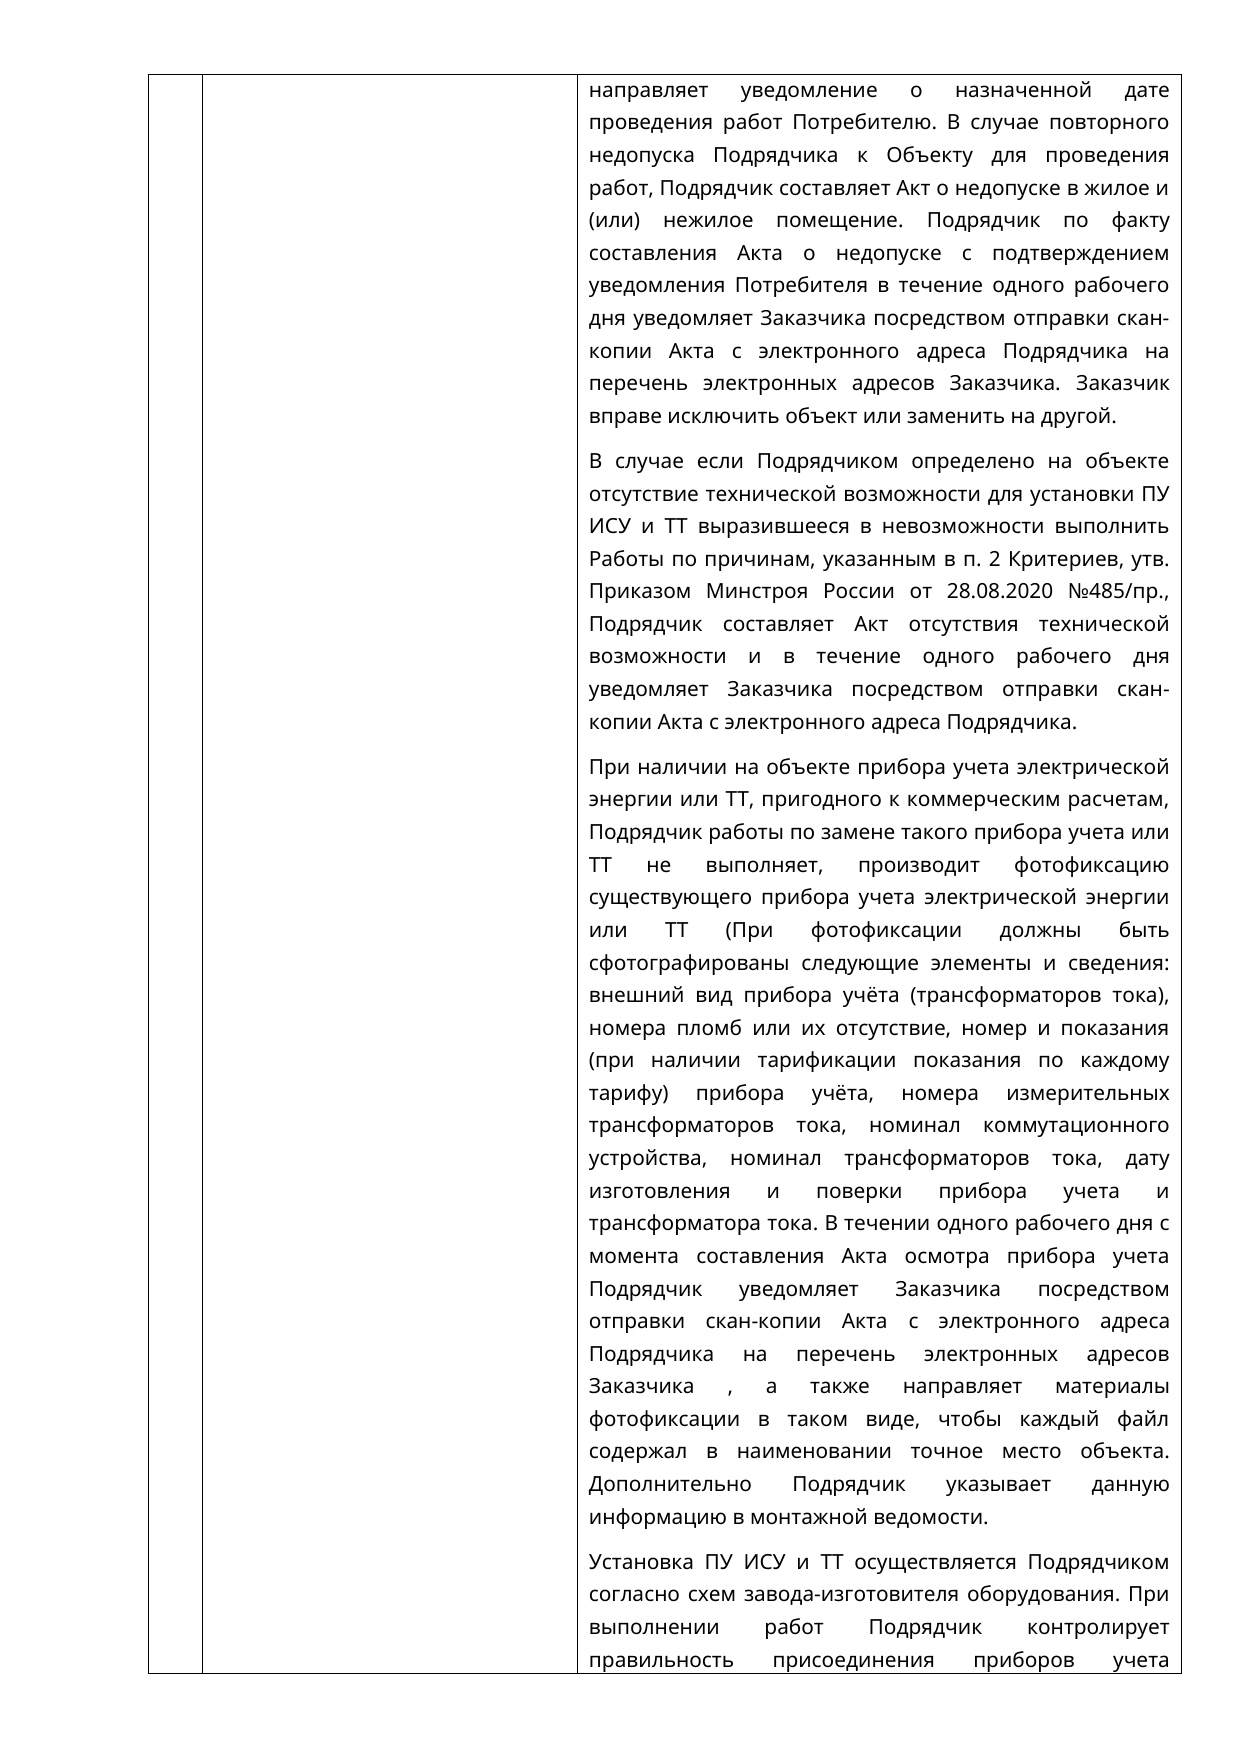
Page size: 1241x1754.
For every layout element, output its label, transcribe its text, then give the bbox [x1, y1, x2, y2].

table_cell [203, 75, 577, 1673]
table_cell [578, 75, 1181, 1673]
table_cell 5 [149, 75, 202, 1673]
